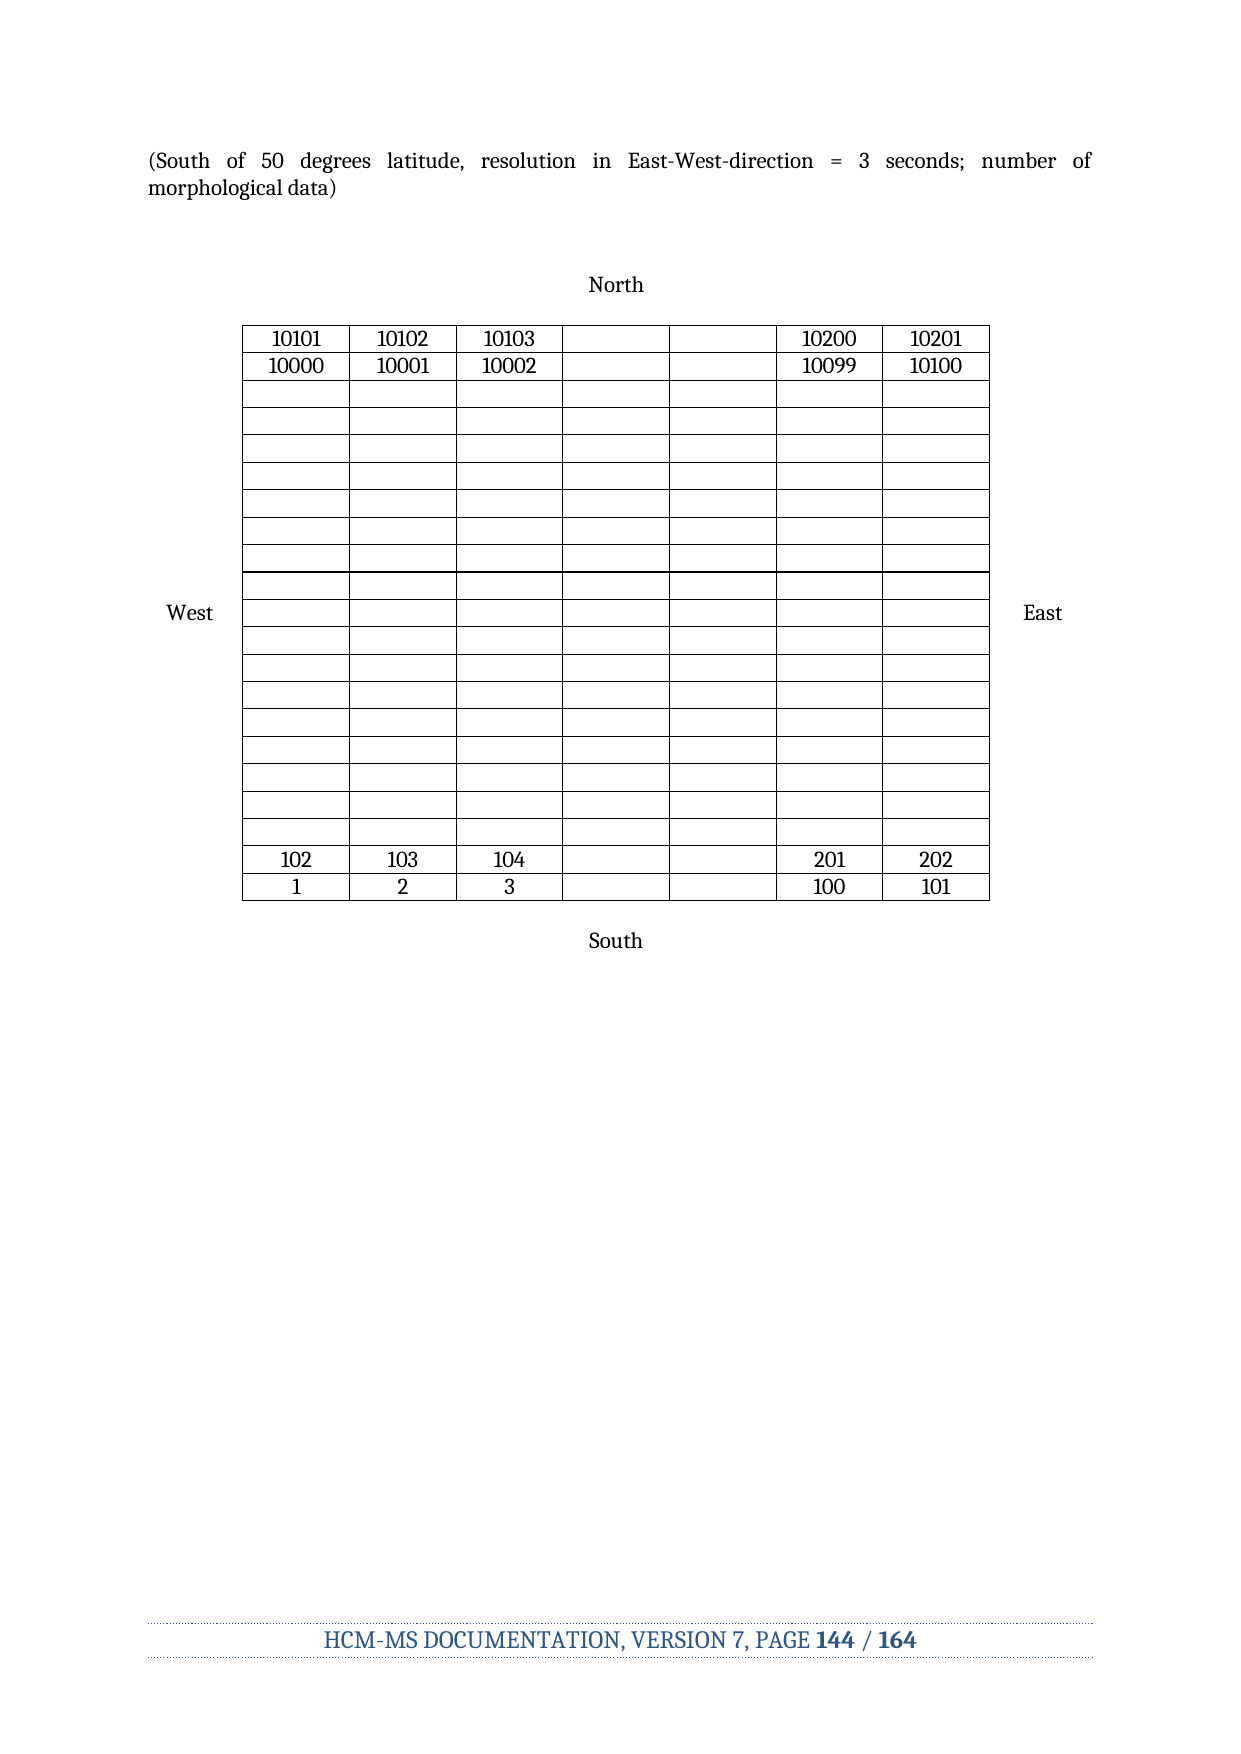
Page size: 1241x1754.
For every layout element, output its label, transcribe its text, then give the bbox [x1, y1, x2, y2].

table_cell [563, 463, 669, 489]
table_cell [563, 682, 669, 708]
table_cell [243, 435, 349, 462]
table_cell [457, 764, 562, 791]
table_cell [457, 573, 562, 599]
table_cell 100 [777, 874, 882, 900]
table_cell [883, 655, 989, 681]
table_cell [883, 627, 989, 653]
table_cell [350, 627, 456, 653]
table_cell [883, 792, 989, 818]
table_cell [670, 655, 776, 681]
table_cell [883, 435, 989, 462]
table_cell 10099 [777, 353, 882, 379]
table_cell [350, 518, 456, 544]
table_cell [670, 353, 776, 379]
table_cell [563, 353, 669, 379]
table_cell [243, 764, 349, 791]
table_cell [243, 792, 349, 818]
table_cell [670, 682, 776, 708]
table_cell [777, 709, 882, 736]
table_cell [777, 682, 882, 708]
table_cell [350, 737, 456, 763]
table_cell [670, 709, 776, 736]
table_cell [670, 792, 776, 818]
table_cell [457, 381, 562, 407]
table_cell [883, 381, 989, 407]
table_cell South [136, 900, 1096, 954]
table_cell [777, 737, 882, 763]
table_cell [457, 709, 562, 736]
table_cell [350, 435, 456, 462]
table_cell [883, 709, 989, 736]
table_cell [883, 545, 989, 571]
table_cell 10001 [350, 353, 456, 379]
table_cell [350, 463, 456, 489]
table_cell 102 [243, 846, 349, 873]
table_cell [243, 490, 349, 517]
table_cell 10101 [243, 326, 349, 352]
table_cell [563, 408, 669, 434]
table_cell [457, 463, 562, 489]
table_cell [350, 682, 456, 708]
table_cell West [136, 325, 242, 900]
table_cell [243, 627, 349, 653]
table_cell [883, 573, 989, 599]
table_cell [777, 792, 882, 818]
table_cell [457, 490, 562, 517]
table_cell [350, 792, 456, 818]
table_cell 3 [457, 874, 562, 900]
table_cell [777, 573, 882, 599]
table_cell [670, 764, 776, 791]
table_cell 10000 [243, 353, 349, 379]
table_cell [563, 655, 669, 681]
table_cell [350, 819, 456, 845]
table_cell [563, 709, 669, 736]
table_cell [670, 463, 776, 489]
table_cell [670, 408, 776, 434]
table_cell [350, 490, 456, 517]
table_cell [563, 518, 669, 544]
table_cell [457, 819, 562, 845]
table_cell [777, 518, 882, 544]
table_cell [670, 490, 776, 517]
table_cell [777, 655, 882, 681]
table_cell [883, 490, 989, 517]
table_cell [777, 408, 882, 434]
table_cell [670, 819, 776, 845]
table_cell [350, 408, 456, 434]
table_cell [243, 573, 349, 599]
table_cell [563, 792, 669, 818]
table_cell [777, 627, 882, 653]
table_cell [350, 600, 456, 626]
table_cell [457, 737, 562, 763]
table_cell 2 [350, 874, 456, 900]
table_cell [457, 600, 562, 626]
table_cell [883, 737, 989, 763]
table_cell [563, 600, 669, 626]
table_cell [563, 435, 669, 462]
table_cell [243, 709, 349, 736]
table_cell 202 [883, 846, 989, 873]
table_cell 10201 [883, 326, 989, 352]
table_cell [670, 600, 776, 626]
table_cell [670, 326, 776, 352]
table_cell [243, 655, 349, 681]
text (South of 50 degrees latitude, resolution in East-West-direction = 3 seconds; number of morphological data) [148, 148, 1093, 202]
table_cell [883, 682, 989, 708]
table_cell [777, 764, 882, 791]
table_cell [563, 737, 669, 763]
table_cell [457, 682, 562, 708]
table_cell [883, 764, 989, 791]
table_cell [670, 573, 776, 599]
table_cell [563, 846, 669, 873]
table_cell [563, 627, 669, 653]
table_cell 10103 [457, 326, 562, 352]
table_cell [777, 381, 882, 407]
table_cell [457, 435, 562, 462]
table_cell [777, 545, 882, 571]
table_cell [777, 600, 882, 626]
table_cell [457, 655, 562, 681]
table_cell [563, 764, 669, 791]
table_cell [563, 381, 669, 407]
table_cell [243, 381, 349, 407]
table_cell 104 [457, 846, 562, 873]
table_cell [350, 655, 456, 681]
table_cell [563, 573, 669, 599]
table_cell [350, 764, 456, 791]
table_cell [350, 381, 456, 407]
table_cell 10002 [457, 353, 562, 379]
table_cell [350, 545, 456, 571]
table_cell [883, 819, 989, 845]
table_cell [777, 819, 882, 845]
table_cell [350, 709, 456, 736]
table_cell [670, 627, 776, 653]
table_cell [563, 819, 669, 845]
table_cell [670, 874, 776, 900]
table_cell [350, 573, 456, 599]
table_cell [883, 408, 989, 434]
table_cell [457, 518, 562, 544]
table_cell [243, 682, 349, 708]
table_cell [883, 518, 989, 544]
table_cell [670, 545, 776, 571]
table_cell 201 [777, 846, 882, 873]
table_cell 103 [350, 846, 456, 873]
table_cell [563, 874, 669, 900]
table_cell [777, 435, 882, 462]
table_cell [777, 490, 882, 517]
table_cell [243, 408, 349, 434]
table_cell [243, 545, 349, 571]
table_cell [243, 518, 349, 544]
table_cell [777, 463, 882, 489]
table_cell 10100 [883, 353, 989, 379]
table_cell [243, 819, 349, 845]
table_cell [563, 326, 669, 352]
table_cell [670, 737, 776, 763]
table_cell [670, 518, 776, 544]
table_cell 10200 [777, 326, 882, 352]
table_cell [243, 600, 349, 626]
table_cell 1 [243, 874, 349, 900]
table_cell [563, 545, 669, 571]
table_cell [243, 737, 349, 763]
table_cell [457, 545, 562, 571]
table_cell [457, 627, 562, 653]
table_cell [670, 381, 776, 407]
table_cell 10102 [350, 326, 456, 352]
table_cell [670, 435, 776, 462]
table_cell [670, 846, 776, 873]
table_cell [883, 463, 989, 489]
table_cell East [990, 325, 1096, 900]
table_header North [136, 272, 1096, 325]
table_cell [563, 490, 669, 517]
table_cell [883, 600, 989, 626]
table_cell [457, 408, 562, 434]
table_cell [243, 463, 349, 489]
table_cell [457, 792, 562, 818]
table_cell 101 [883, 874, 989, 900]
